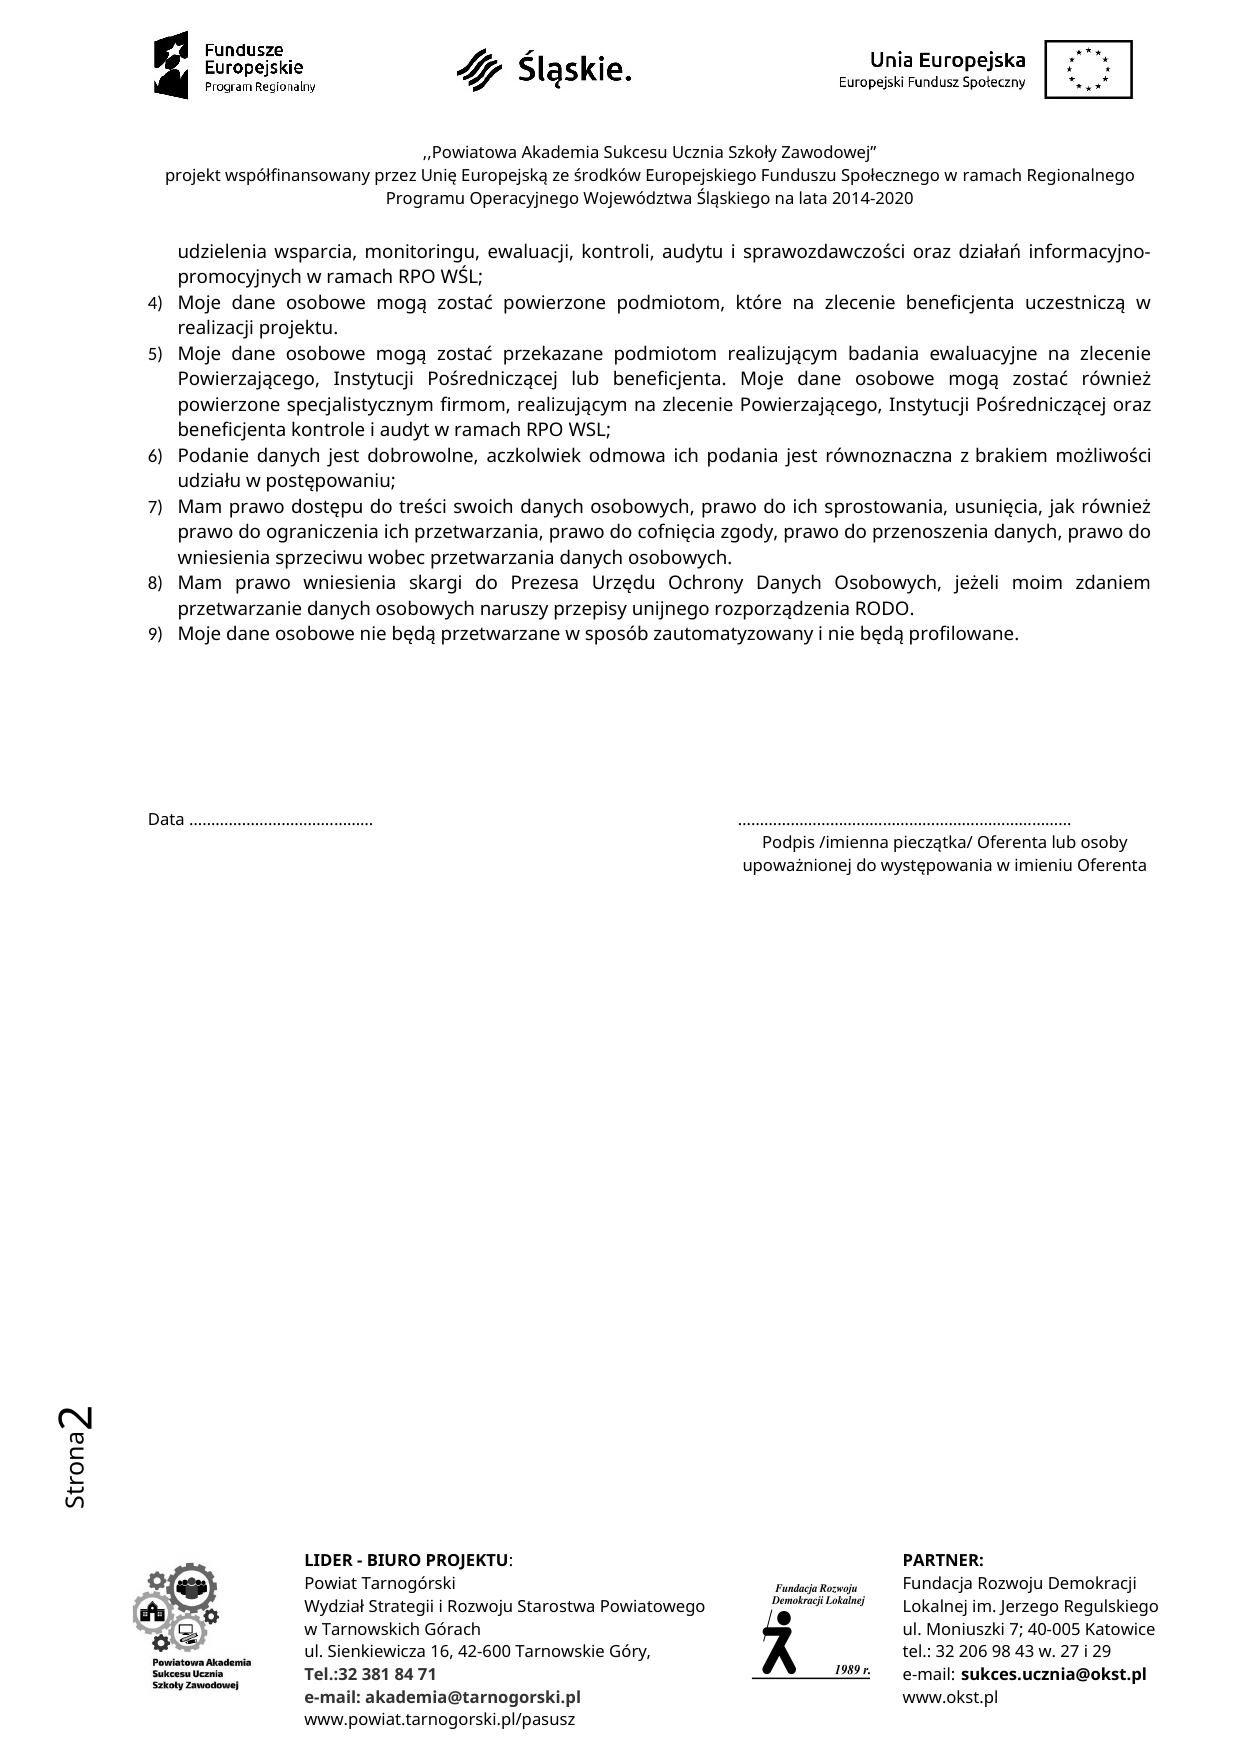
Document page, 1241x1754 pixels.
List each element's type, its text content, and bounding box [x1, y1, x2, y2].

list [148, 238, 1152, 289]
text Podpis /imienna pieczątka/ Oferenta lub osoby upoważnionej do występowania w imieniu Oferenta [738, 831, 1152, 876]
picture [137, 14, 332, 116]
list Moje dane osobowe mogą zostać powierzone podmiotom, które na zlecenie beneficjenta uczestniczą w realizacji projektu. [148, 289, 1152, 340]
list Podanie danych jest dobrowolne, aczkolwiek odmowa ich podania jest równoznaczna z brakiem możliwości udziału w postępowaniu; [148, 442, 1152, 493]
list Moje dane osobowe nie będą przetwarzane w sposób zautomatyzowany i nie będą profilowane. [148, 621, 1152, 646]
picture [820, 20, 1152, 118]
list Mam prawo dostępu do treści swoich danych osobowych, prawo do ich sprostowania, usunięcia, jak również prawo do ograniczenia ich przetwarzania, prawo do cofnięcia zgody, prawo do przenoszenia danych, prawo do wniesienia sprzeciwu wobec przetwarzania danych osobowych. [148, 493, 1152, 570]
picture [440, 31, 647, 108]
list Moje dane osobowe mogą zostać przekazane podmiotom realizującym badania ewaluacyjne na zlecenie Powierzającego, Instytucji Pośredniczącej lub beneficjenta. Moje dane osobowe mogą zostać również powierzone specjalistycznym firmom, realizującym na zlecenie Powierzającego, Instytucji Pośredniczącej oraz beneficjenta kontrole i audyt w ramach RPO WSL; [148, 340, 1152, 442]
text Data …………………………………… ……………………………………………….………………… [148, 808, 1152, 831]
list Mam prawo wniesienia skargi do Prezesa Urzędu Ochrony Danych Osobowych, jeżeli moim zdaniem przetwarzanie danych osobowych naruszy przepisy unijnego rozporządzenia RODO. [148, 570, 1152, 621]
